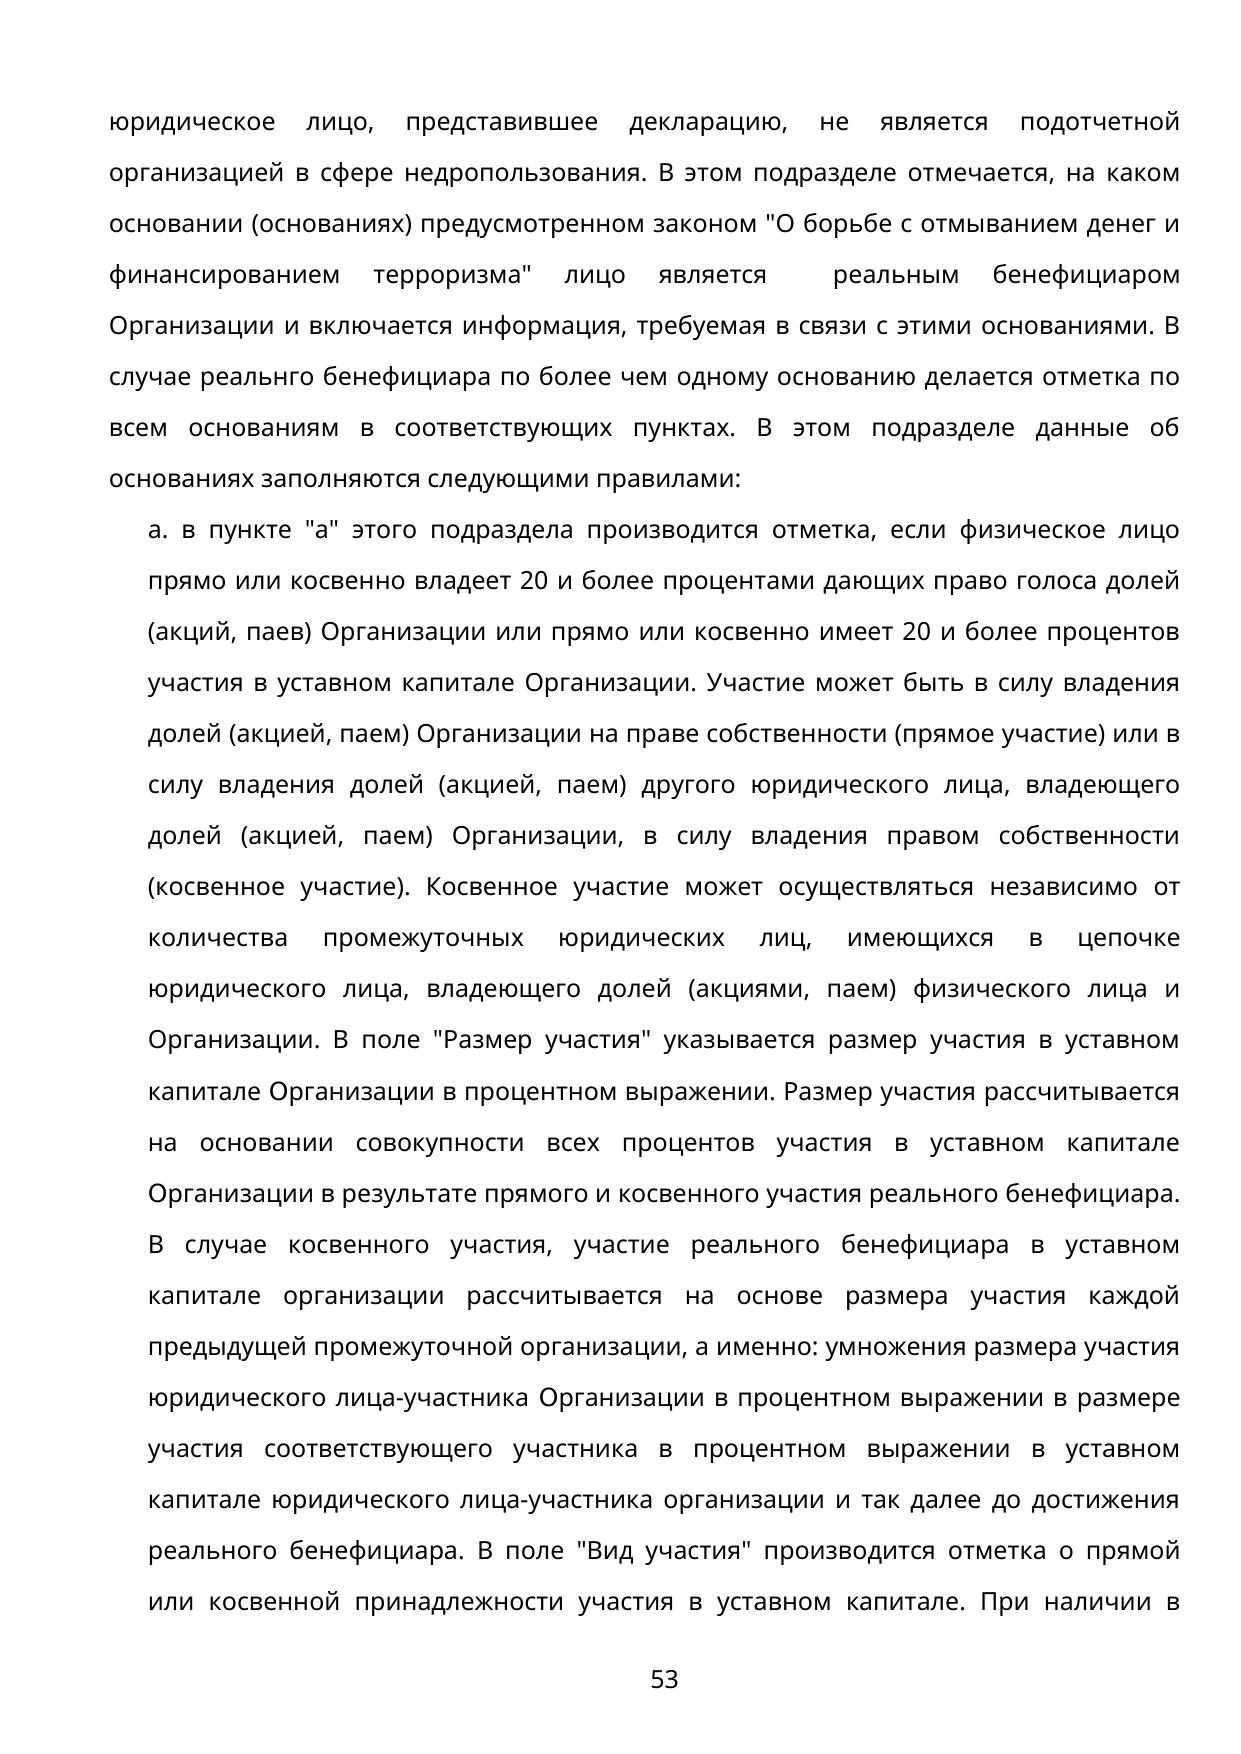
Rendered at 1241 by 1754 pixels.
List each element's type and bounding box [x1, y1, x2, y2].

text [148, 512, 1181, 1618]
text [109, 103, 1181, 495]
